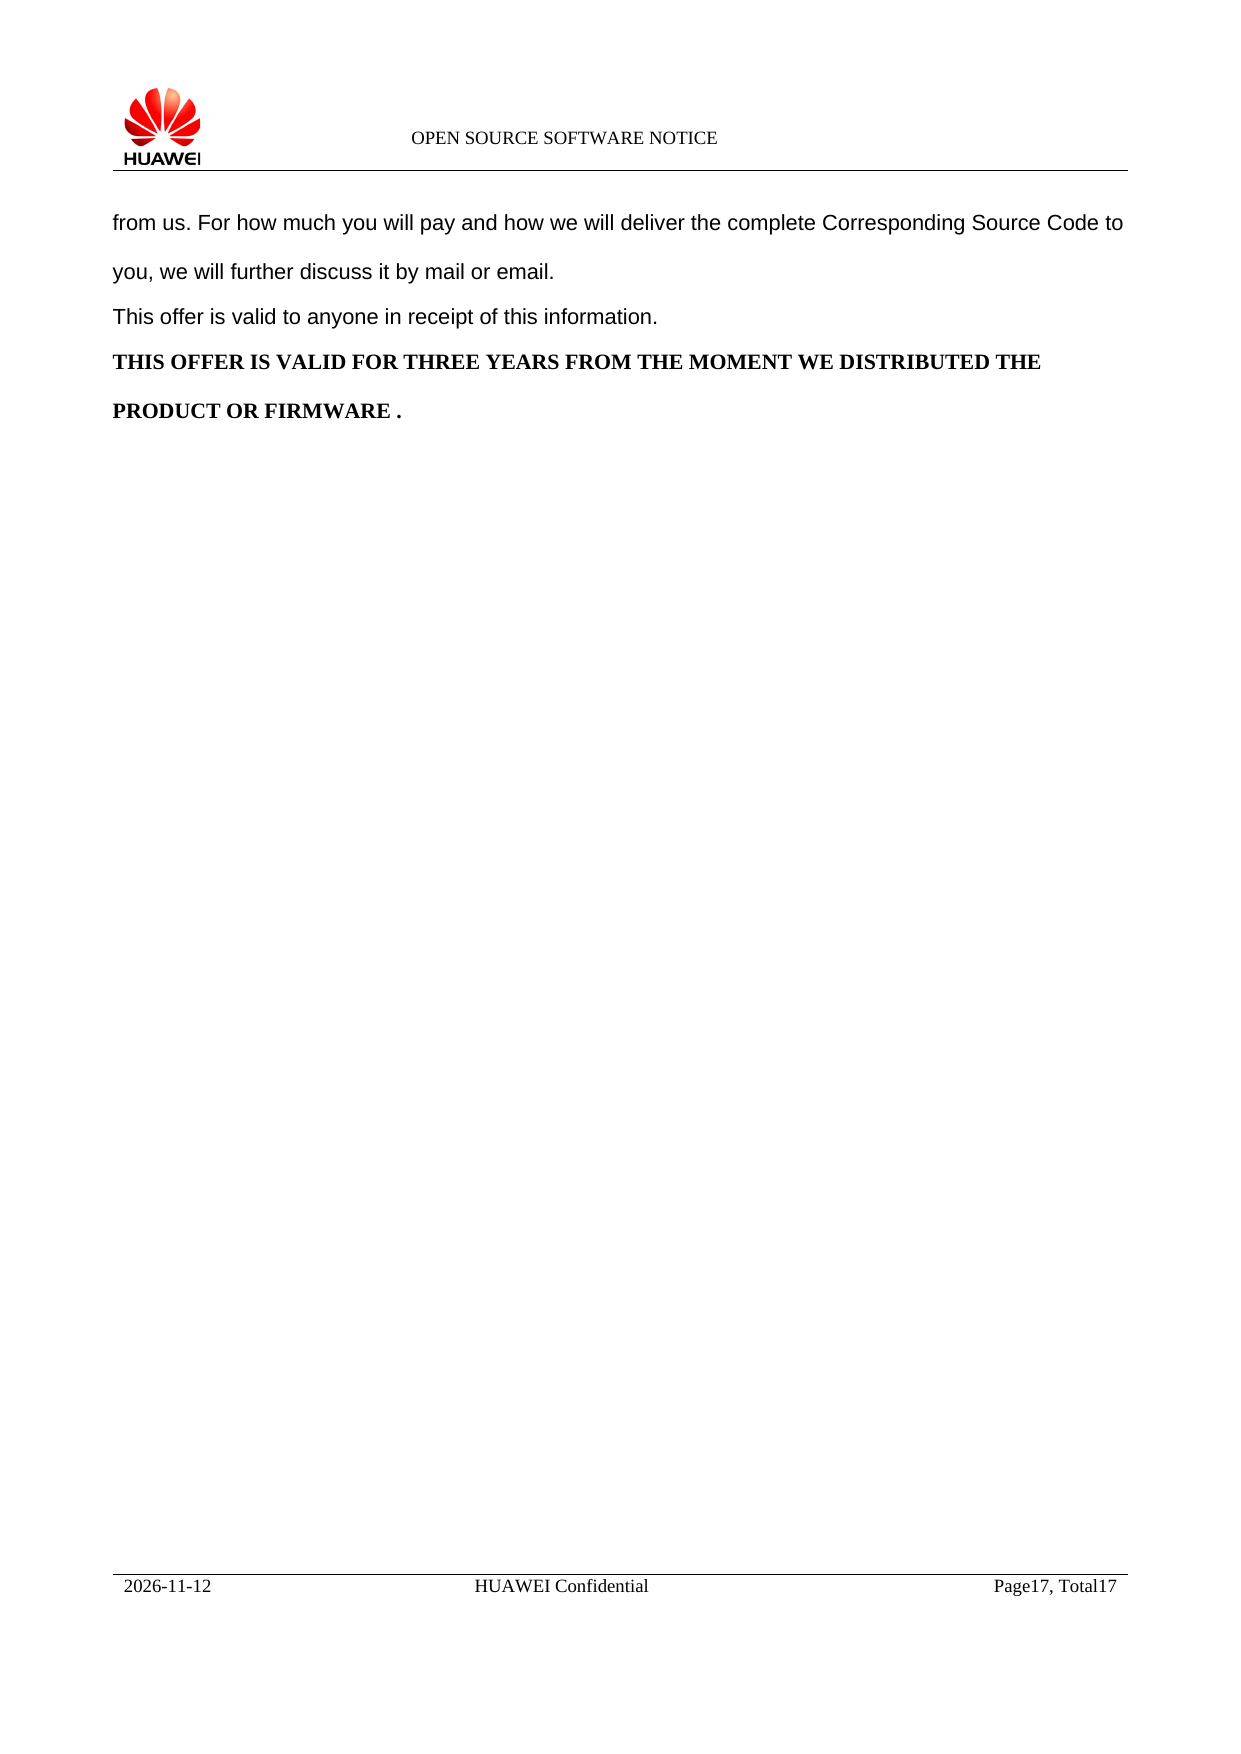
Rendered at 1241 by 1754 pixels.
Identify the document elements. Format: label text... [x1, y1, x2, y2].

text This offer is valid to anyone in receipt of this information. [112, 300, 1128, 333]
text This offer is valid for three years from the moment we distributed the product or firmware . [112, 345, 1128, 427]
picture [124, 88, 201, 165]
